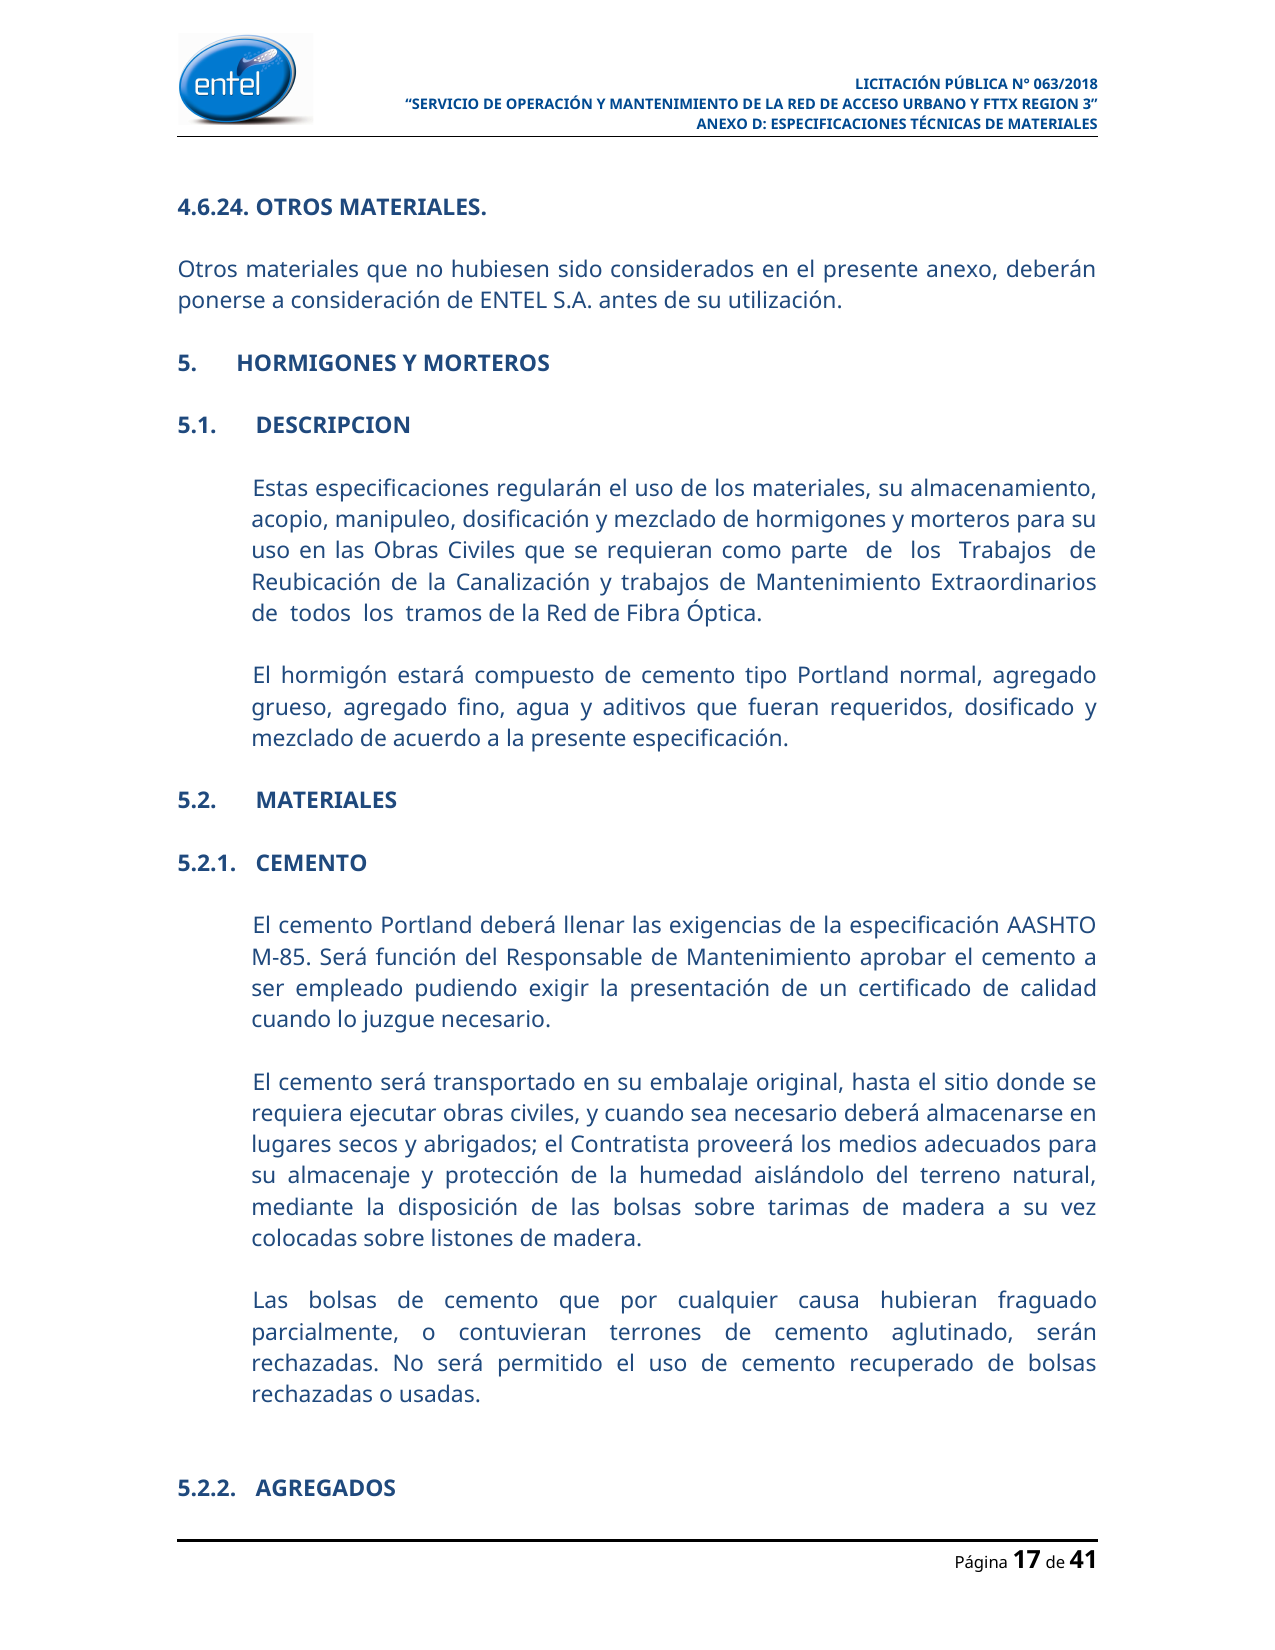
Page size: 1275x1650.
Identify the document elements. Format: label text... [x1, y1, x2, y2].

subtitle AGREGADOS [177, 1472, 1098, 1503]
subtitle HORMIGONES Y MORTEROS [177, 347, 1098, 378]
subtitle OTROS MATERIALES. [177, 191, 1098, 222]
subtitle MATERIALES [177, 784, 1098, 816]
text Las bolsas de cemento que por cualquier causa hubieran fraguado parcialmente, o contuvieran terrones de cemento aglutinado, serán rechazadas. No será permitido el uso de cemento recuperado de bolsas rechazadas o usadas. [251, 1284, 1098, 1409]
subtitle DESCRIPCION [177, 409, 1098, 441]
subtitle CEMENTO [177, 847, 1098, 878]
text El hormigón estará compuesto de cemento tipo Portland normal, agregado grueso, agregado fino, agua y aditivos que fueran requeridos, dosificado y mezclado de acuerdo a la presente especificación. [251, 659, 1098, 753]
picture [178, 33, 314, 125]
text El cemento será transportado en su embalaje original, hasta el sitio donde se requiera ejecutar obras civiles, y cuando sea necesario deberá almacenarse en lugares secos y abrigados; el Contratista proveerá los medios adecuados para su almacenaje y protección de la humedad aislándolo del terreno natural, mediante la disposición de las bolsas sobre tarimas de madera a su vez colocadas sobre listones de madera. [251, 1066, 1098, 1253]
text Otros materiales que no hubiesen sido considerados en el presente anexo, deberán ponerse a consideración de ENTEL S.A. antes de su utilización. [177, 253, 1098, 316]
text El cemento Portland deberá llenar las exigencias de la especificación AASHTO M-85. Será función del Responsable de Mantenimiento aprobar el cemento a ser empleado pudiendo exigir la presentación de un certificado de calidad cuando lo juzgue necesario. [251, 909, 1098, 1034]
text Estas especificaciones regularán el uso de los materiales, su almacenamiento, acopio, manipuleo, dosificación y mezclado de hormigones y morteros para su uso en las Obras Civiles que se requieran como parte de los Trabajos de Reubicación de la Canalización y trabajos de Mantenimiento Extraordinarios de todos los tramos de la Red de Fibra Óptica. [251, 472, 1098, 628]
